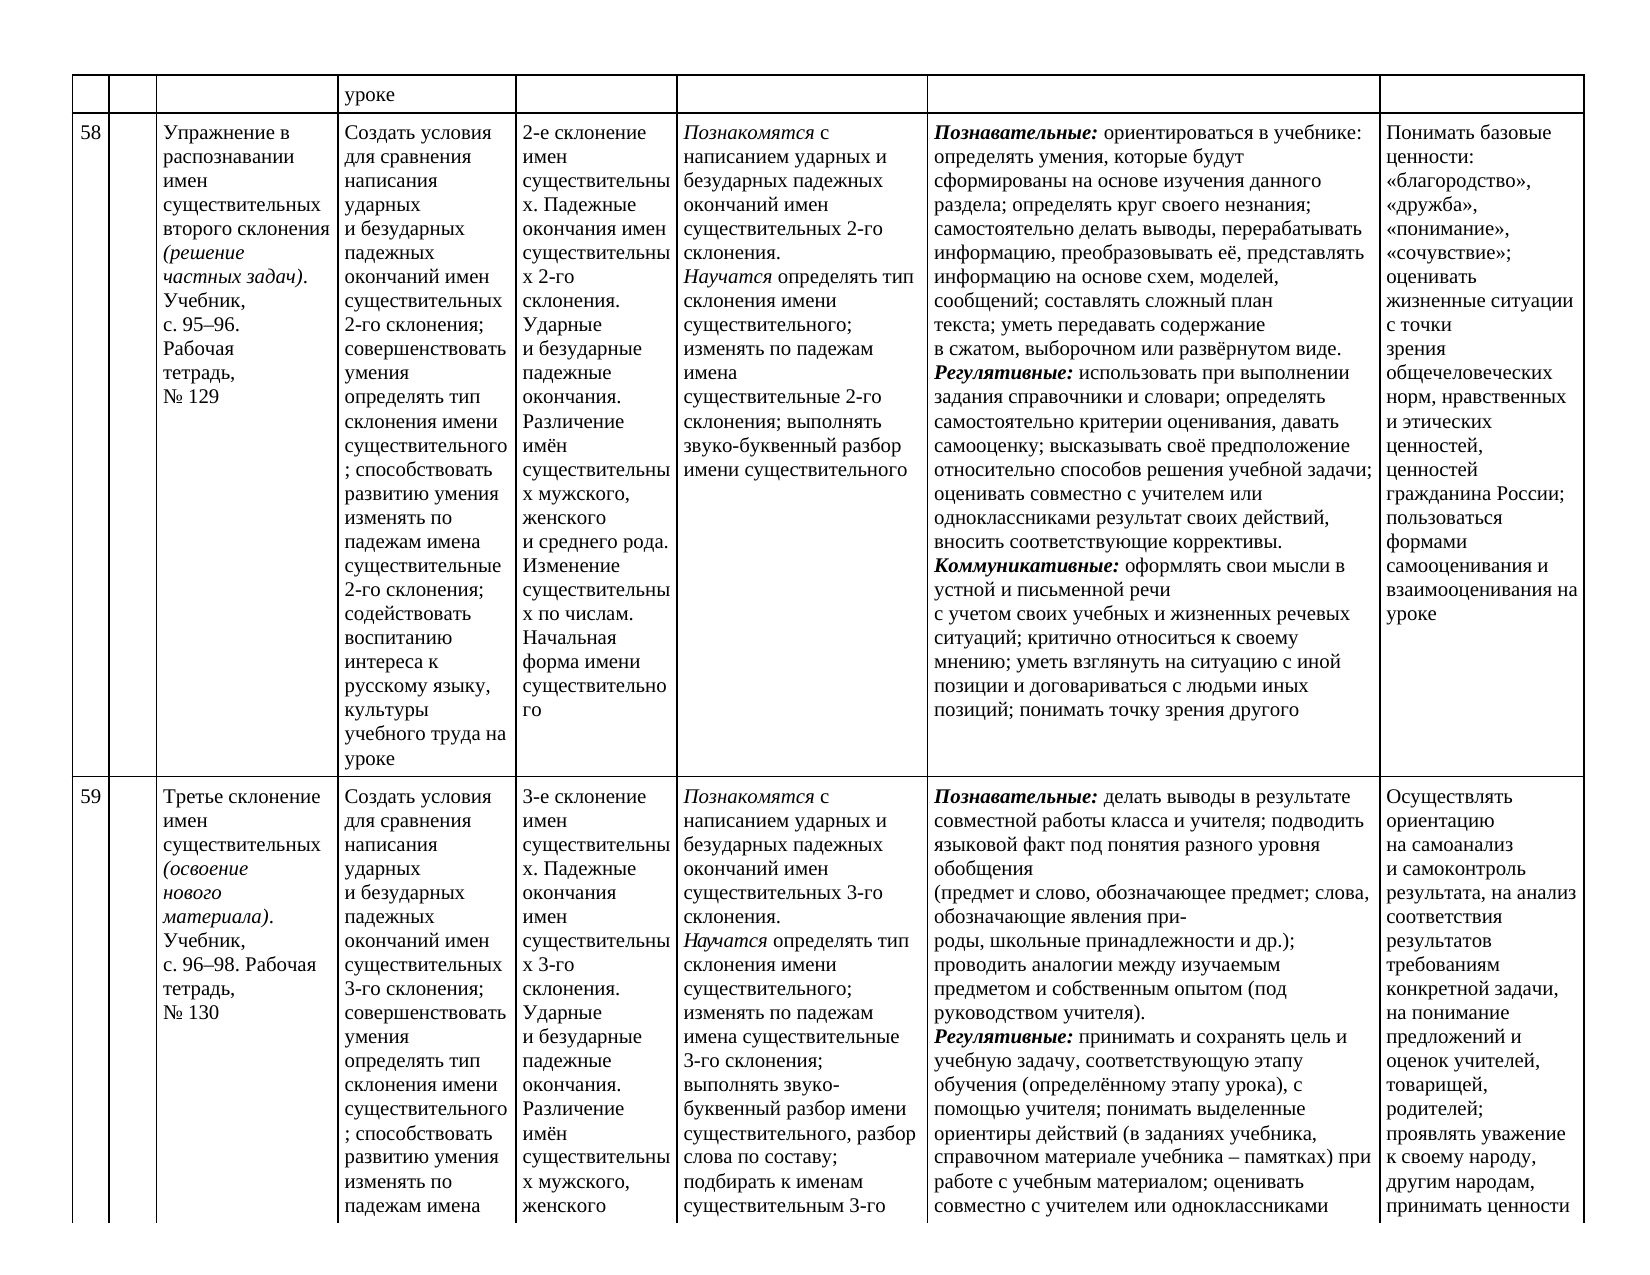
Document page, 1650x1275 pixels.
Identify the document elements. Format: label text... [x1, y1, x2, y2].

table_cell 59 [73, 777, 108, 1223]
table_cell 57 [73, 76, 108, 112]
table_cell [339, 777, 515, 1223]
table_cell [928, 777, 1379, 1223]
table_cell 58 [73, 114, 108, 776]
table_cell Понимать базовые ценности: «благородство», «дружба», «понимание», «сочувствие»; оценивать жизненные ситуации с точки зрения общечеловеческих норм, нравственных и этических ценностей, ценностей гражданина России; пользоваться формами самооценивания и взаимооценивания на уроке [1381, 114, 1583, 776]
table_cell [110, 114, 156, 776]
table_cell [517, 76, 676, 112]
table_cell Упражнение в распознавании имен существительных второго склонения (решение частных задач). Учебник, с. 95–96. Рабочая тетрадь, № 129 [157, 114, 337, 776]
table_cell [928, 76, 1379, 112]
table_cell [110, 76, 156, 112]
table_cell Создать условия для сравнения написания ударных и безударных падежных окончаний имен существительных 2-го склонения; совершенствовать умения определять тип склонения имени существительного; способствовать развитию умения изменять по падежам имена существительные 2-го склонения; содействовать воспитанию интереса к русскому языку, культуры учебного труда на уроке [339, 114, 515, 776]
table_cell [517, 777, 676, 1223]
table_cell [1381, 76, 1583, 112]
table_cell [157, 777, 337, 1223]
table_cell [1381, 777, 1583, 1223]
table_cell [678, 76, 927, 112]
table_cell [110, 777, 156, 1223]
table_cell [678, 777, 927, 1223]
table_cell Познакомятся с написанием ударных и безударных падежных окончаний имен существительных 2-го склонения. Научатся определять тип склонения имени существительного; изменять по падежам имена существительные 2-го склонения; выполнять звуко-буквенный разбор имени существительного [678, 114, 927, 776]
table_cell Познавательные: ориентироваться в учебнике: определять умения, которые будут сформированы на основе изучения данного раздела; определять круг своего незнания; самостоятельно делать выводы, перерабатывать информацию, преобразовывать её, представлять информацию на основе схем, моделей, сообщений; составлять сложный план текста; уметь передавать содержание в сжатом, выборочном или развёрнутом виде. Регулятивные: использовать при выполнении задания справочники и словари; определять самостоятельно критерии оценивания, давать самооценку; высказывать своё предположение относительно способов решения учебной задачи; оценивать совместно с учителем или одноклассниками результат своих действий, вносить соответствующие коррективы. Коммуникативные: оформлять свои мысли в устной и письменной речи с учетом своих учебных и жизненных речевых ситуаций; критично относиться к своему мнению; уметь взглянуть на ситуацию с иной позиции и договариваться с людьми иных позиций; понимать точку зрения другого [928, 114, 1379, 776]
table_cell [157, 76, 337, 112]
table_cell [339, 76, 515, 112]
